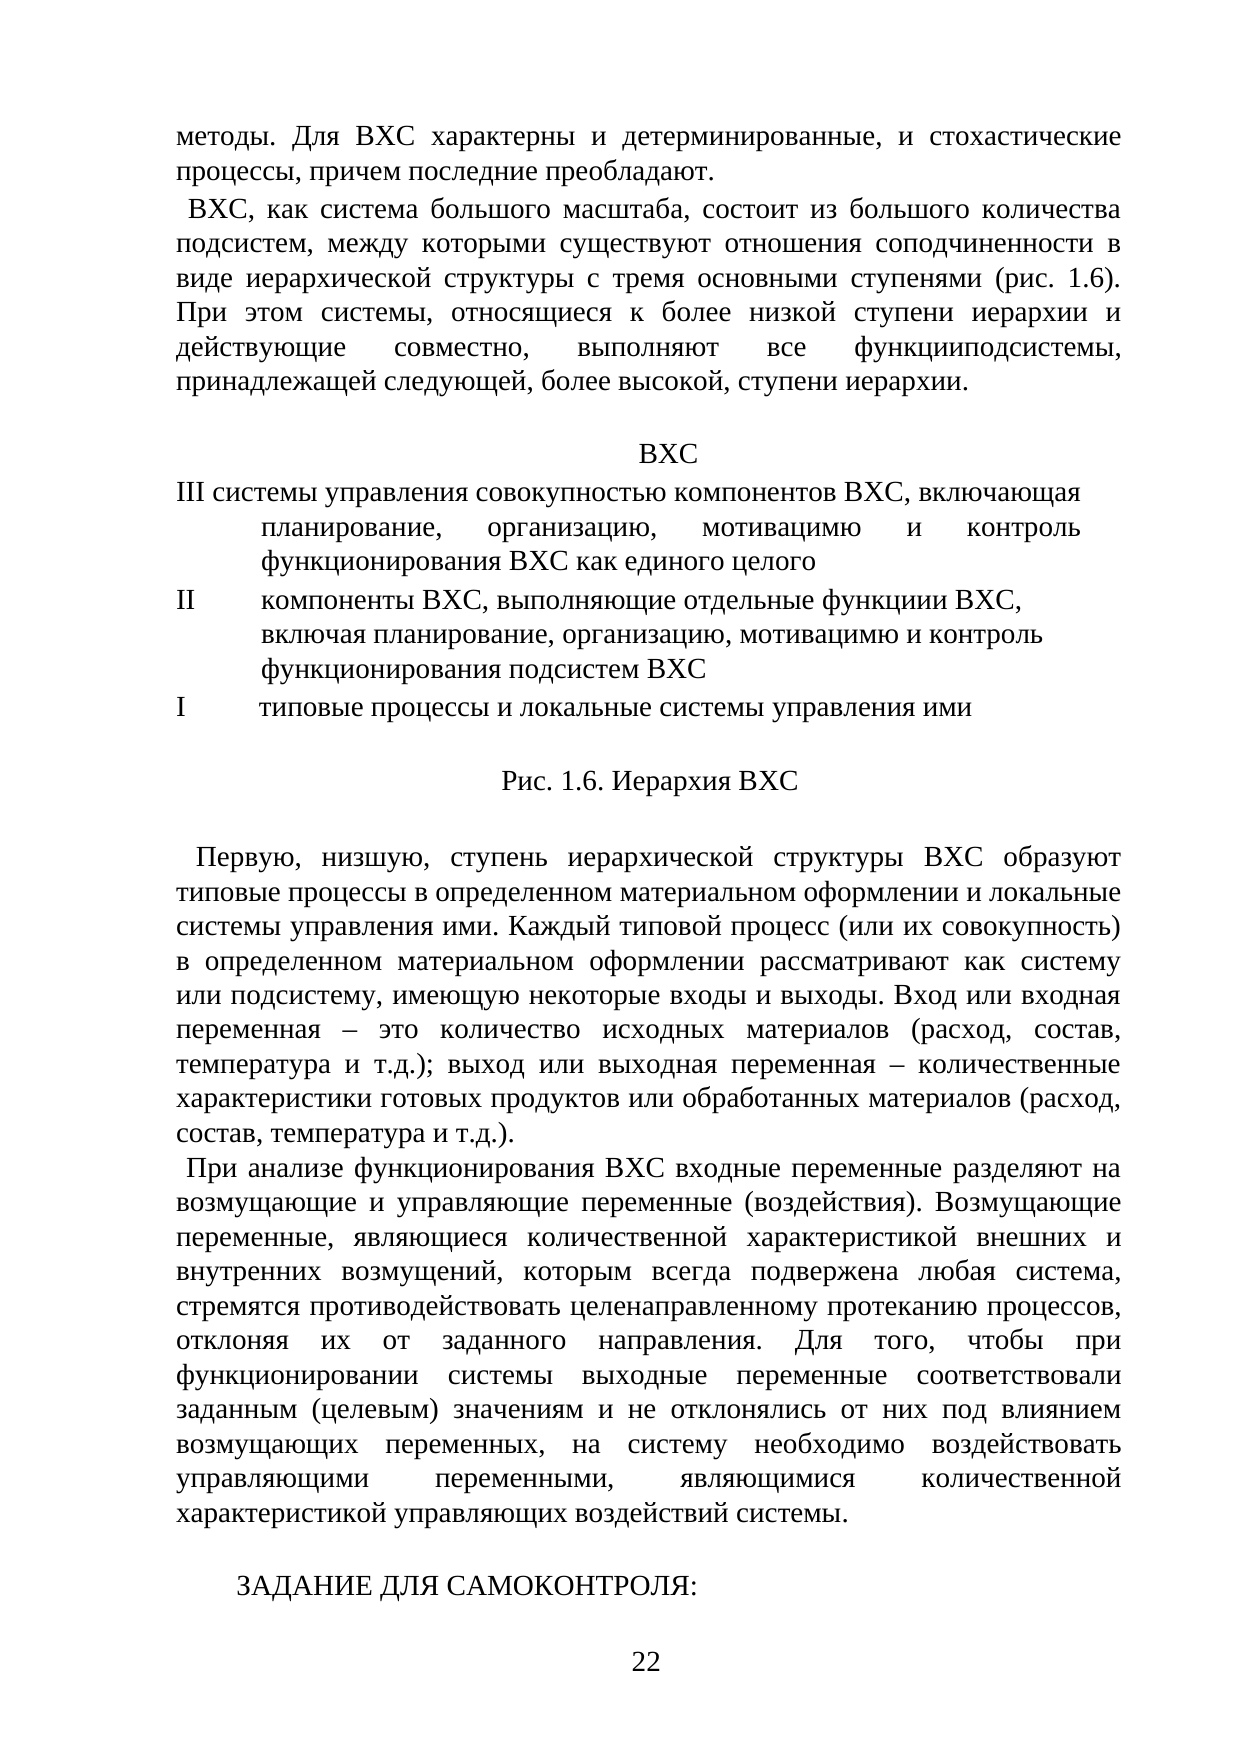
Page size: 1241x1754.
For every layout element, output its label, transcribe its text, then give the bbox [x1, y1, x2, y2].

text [176, 118, 1122, 186]
text ВХС [176, 436, 1123, 470]
text Первую, низшую, ступень иерархической структуры ВХС образуют типовые процессы в определенном материальном оформлении и локальные системы управления ими. Каждый типовой процесс (или их совокупность) в определенном материальном оформлении рассматривают как систему или подсистему, имеющую некоторые входы и выходы. Вход или входная переменная – это количество исходных материалов (расход, состав, температура и т.д.); выход или выходная переменная – количественные характеристики готовых продуктов или обработанных материалов (расход, состав, температура и т.д.). [176, 839, 1122, 1149]
text При анализе функционирования ВХС входные переменные разделяют на возмущающие и управляющие переменные (воздействия). Возмущающие переменные, являющиеся количественной характеристикой внешних и внутренних возмущений, которым всегда подвержена любая система, стремятся противодействовать целенаправленному протеканию процессов, отклоняя их от заданного направления. Для того, чтобы при функционировании системы выходные переменные соответствовали заданным (целевым) значениям и не отклонялись от них под влиянием возмущающих переменных, на систему необходимо воздействовать управляющими переменными, являющимися количественной характеристикой управляющих воздействий системы. [176, 1150, 1122, 1528]
text I типовые процессы и локальные системы управления ими [176, 689, 1123, 722]
text III системы управления совокупностью компонентов ВХС, включающая планирование, организацию, мотивацимю и контроль функционирования ВХС как единого целого [176, 474, 1081, 577]
text II компоненты ВХС, выполняющие отдельные функциии ВХС, включая планирование, организацию, мотивацимю и контроль функционирования подсистем ВХС [176, 582, 1123, 684]
text Рис. 1.6. Иерархия ВХС [177, 763, 1122, 797]
text ВХС, как система большого масштаба, состоит из большого количества подсистем, между которыми существуют отношения соподчиненности в виде иерархической структуры с тремя основными ступенями (рис. 1.6). При этом системы, относящиеся к более низкой ступени иерархии и действующие совместно, выполняют все функцииподсистемы, принадлежащей следующей, более высокой, ступени иерархии. [176, 191, 1122, 397]
text ЗАДАНИЕ ДЛЯ САМОКОНТРОЛЯ: [236, 1568, 1089, 1602]
